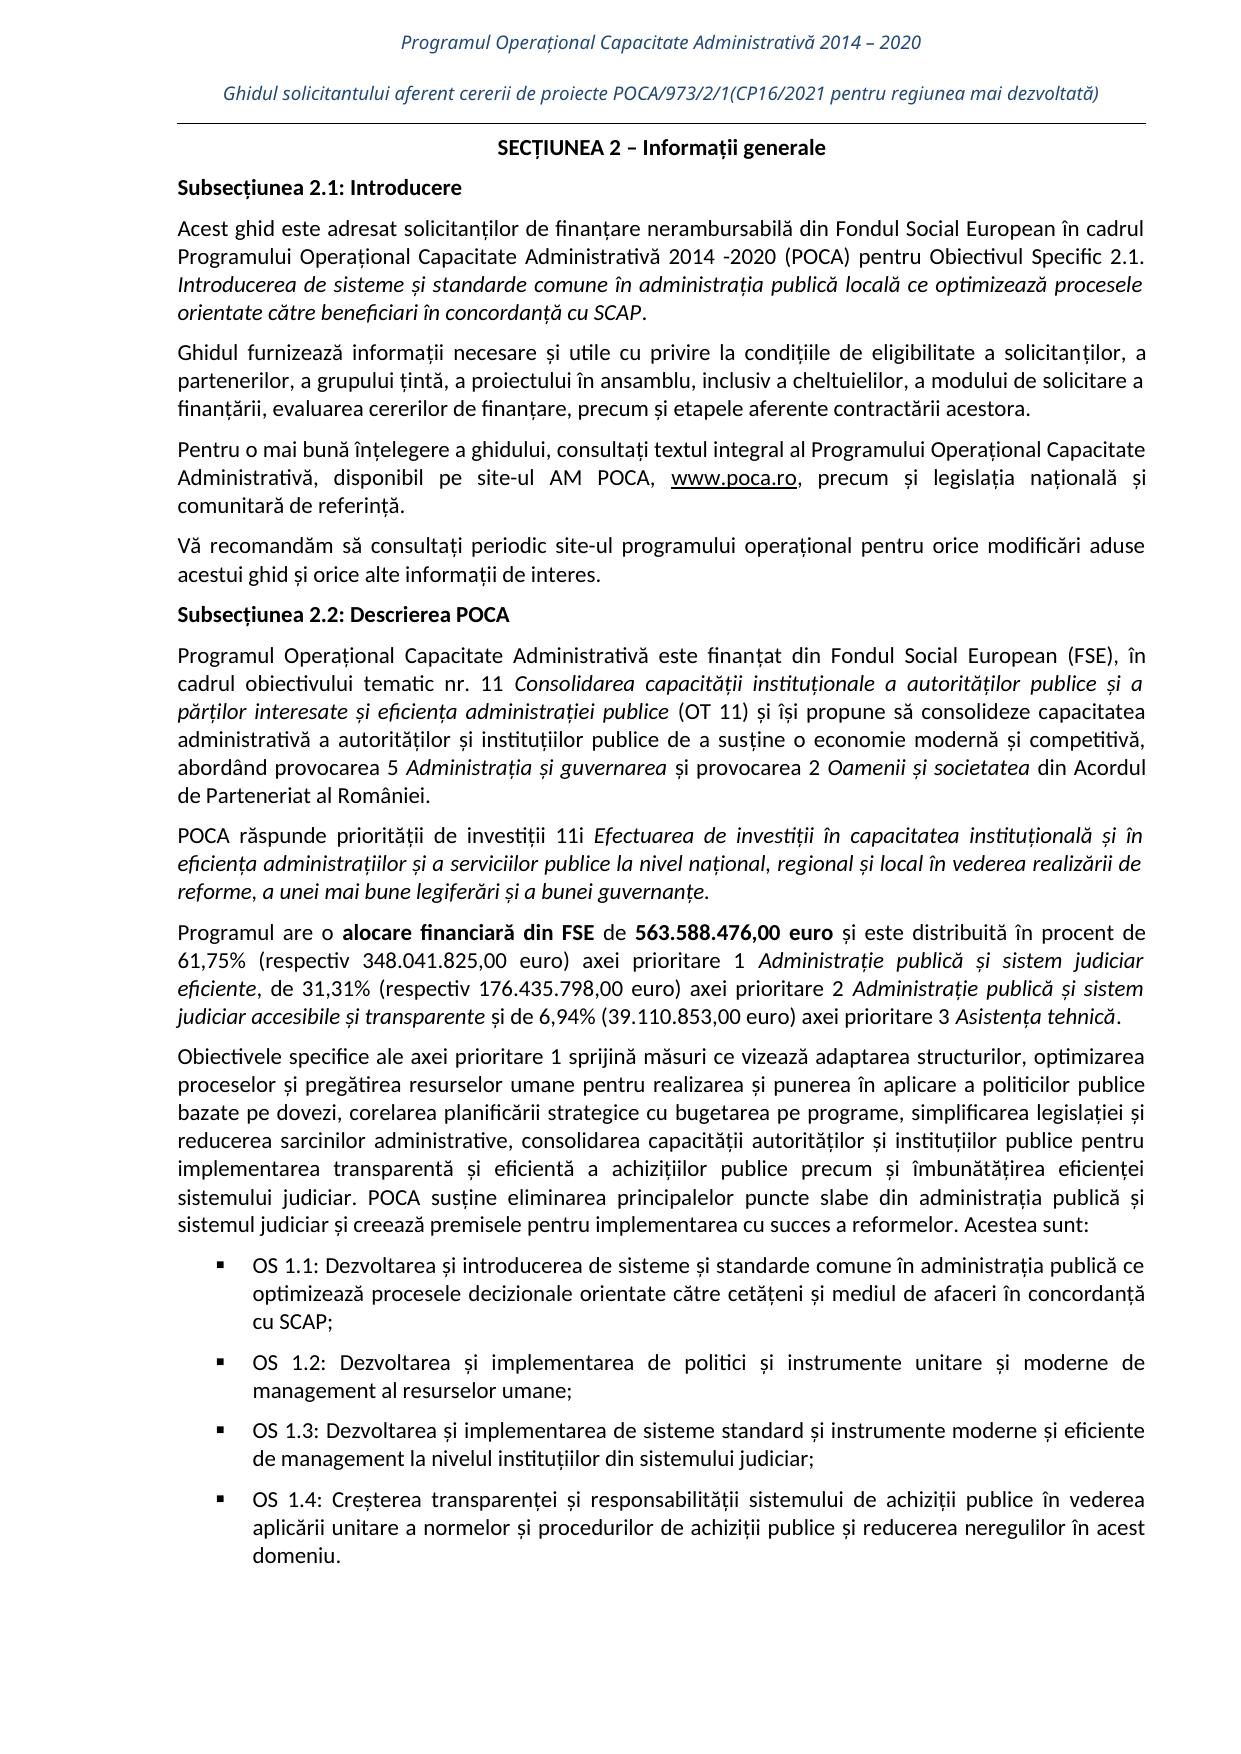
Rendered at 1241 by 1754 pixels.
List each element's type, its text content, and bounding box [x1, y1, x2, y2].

text POCA răspunde priorităţii de investiţii 11i Efectuarea de investiții în capacitatea instituțională și în eficiența administrațiilor și a serviciilor publice la nivel național, regional și local în vederea realizării de reforme, a unei mai bune legiferări și a bunei guvernanțe. [177, 821, 1146, 905]
list OS 1.1: Dezvoltarea și introducerea de sisteme și standarde comune în administrația publică ce optimizează procesele decizionale orientate către cetățeni și mediul de afaceri în concordanță cu SCAP; [215, 1251, 1146, 1335]
text Acest ghid este adresat solicitanților de finanțare nerambursabilă din Fondul Social European în cadrul Programului Operaţional Capacitate Administrativă 2014 -2020 (POCA) pentru Obiectivul Specific 2.1. Introducerea de sisteme și standarde comune în administrația publică locală ce optimizează procesele orientate către beneficiari în concordanță cu SCAP. [177, 214, 1146, 326]
text Programul are o alocare financiară din FSE de 563.588.476,00 euro și este distribuită în procent de 61,75% (respectiv 348.041.825,00 euro) axei prioritare 1 Administrație publică și sistem judiciar eficiente, de 31,31% (respectiv 176.435.798,00 euro) axei prioritare 2 Administrație publică și sistem judiciar accesibile și transparente și de 6,94% (39.110.853,00 euro) axei prioritare 3 Asistența tehnică. [177, 918, 1146, 1030]
text Ghidul furnizează informaţii necesare și utile cu privire la condițiile de eligibilitate a solicitanţilor, a partenerilor, a grupului țintă, a proiectului în ansamblu, inclusiv a cheltuielilor, a modului de solicitare a finanţării, evaluarea cererilor de finanțare, precum și etapele aferente contractării acestora. [177, 338, 1146, 423]
list OS 1.2: Dezvoltarea și implementarea de politici și instrumente unitare și moderne de management al resurselor umane; [215, 1348, 1146, 1404]
list OS 1.3: Dezvoltarea și implementarea de sisteme standard și instrumente moderne și eficiente de management la nivelul instituțiilor din sistemului judiciar; [215, 1416, 1146, 1472]
text Programul Operațional Capacitate Administrativă este finanţat din Fondul Social European (FSE), în cadrul obiectivului tematic nr. 11 Consolidarea capacității instituționale a autorităților publice și a părților interesate și eficiența administrației publice (OT 11) și își propune să consolideze capacitatea administrativă a autorităților și instituțiilor publice de a susţine o economie modernă și competitivă, abordând provocarea 5 Administrația și guvernarea și provocarea 2 Oamenii și societatea din Acordul de Parteneriat al României. [177, 641, 1146, 809]
text Pentru o mai bună înţelegere a ghidului, consultaţi textul integral al Programului Operațional Capacitate Administrativă, disponibil pe site-ul AM POCA, www.poca.ro, precum şi legislaţia naţională şi comunitară de referință. [177, 435, 1146, 519]
subtitle SECȚIUNEA 2 – Informații generale [177, 133, 1146, 161]
list OS 1.4: Creșterea transparenței și responsabilității sistemului de achiziții publice în vederea aplicării unitare a normelor și procedurilor de achiziții publice și reducerea neregulilor în acest domeniu. [215, 1485, 1146, 1569]
subtitle Subsecțiunea 2.2: Descrierea POCA [177, 600, 1146, 628]
text Obiectivele specifice ale axei prioritare 1 sprijină măsuri ce vizează adaptarea structurilor, optimizarea proceselor și pregătirea resurselor umane pentru realizarea și punerea în aplicare a politicilor publice bazate pe dovezi, corelarea planificării strategice cu bugetarea pe programe, simplificarea legislației și reducerea sarcinilor administrative, consolidarea capacității autorităților și instituțiilor publice pentru implementarea transparentă și eficientă a achizițiilor publice precum și îmbunătățirea eficienței sistemului judiciar. POCA susține eliminarea principalelor puncte slabe din administrația publică și sistemul judiciar și creează premisele pentru implementarea cu succes a reformelor. Acestea sunt: [177, 1042, 1146, 1239]
text Vă recomandăm să consultaţi periodic site-ul programului operațional pentru orice modificări aduse acestui ghid şi orice alte informaţii de interes. [177, 532, 1146, 588]
subtitle Subsecțiunea 2.1: Introducere [177, 173, 1146, 201]
